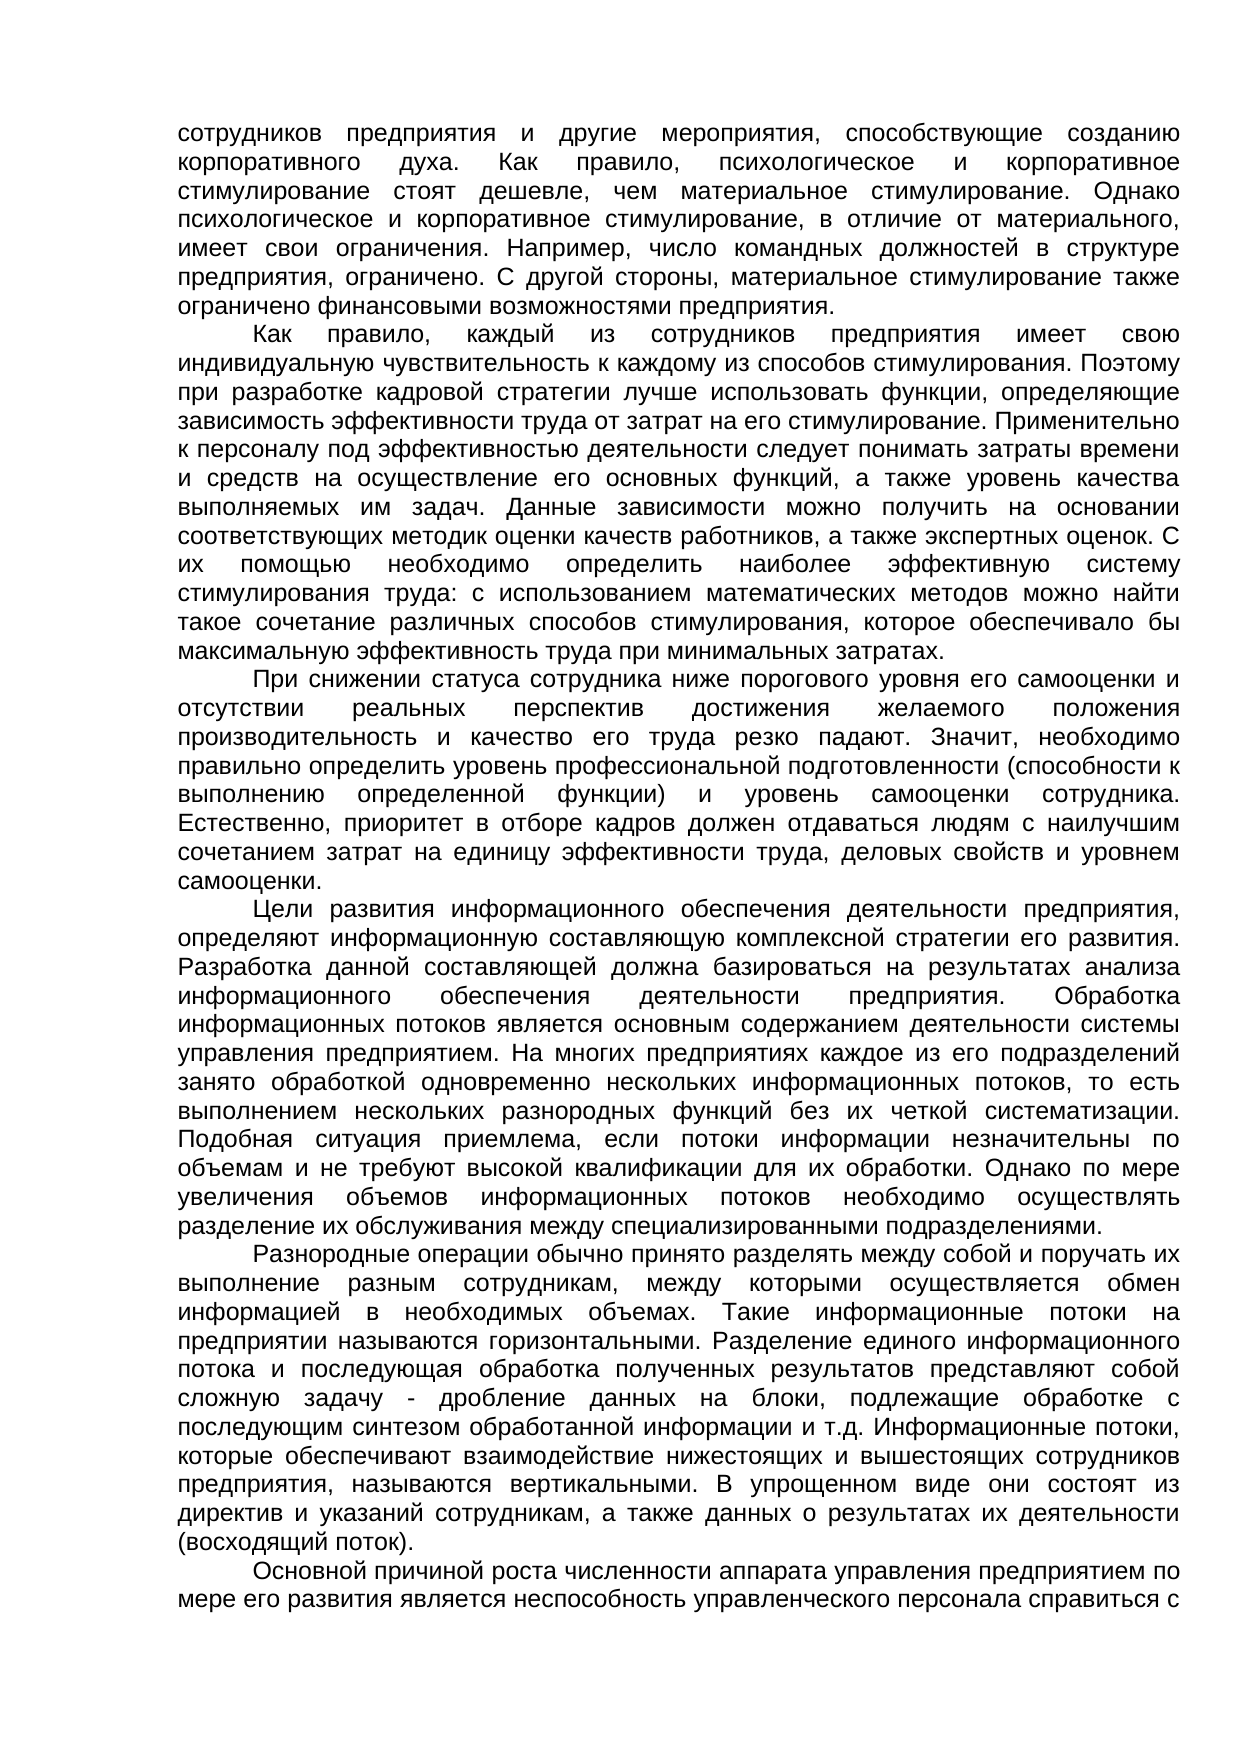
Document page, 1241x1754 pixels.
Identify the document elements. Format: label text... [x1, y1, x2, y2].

text Как правило, каждый из сотрудников предприятия имеет свою индивидуальную чувствительность к каждому из способов стимулирования. Поэтому при разработке кадровой стратегии лучше использовать функции, определяющие зависимость эффективности труда от затрат на его стимулирование. Применительно к персоналу под эффективностью деятельности следует понимать затраты времени и средств на осуществление его основных функций, а также уровень качества выполняемых им задач. Данные зависимости можно получить на основании соответствующих методик оценки качеств работников, а также экспертных оценок. С их помощью необходимо определить наиболее эффективную систему стимулирования труда: с использованием математических методов можно найти такое сочетание различных способов стимулирования, которое обеспечивало бы максимальную эффективность труда при минимальных затратах. [177, 319, 1181, 664]
text Разнородные операции обычно принято разделять между собой и поручать их выполнение разным сотрудникам, между которыми осуществляется обмен информацией в необходимых объемах. Такие информационные потоки на предприятии называются горизонтальными. Разделение единого информационного потока и последующая обработка полученных результатов представляют собой сложную задачу - дробление данных на блоки, подлежащие обработке с последующим синтезом обработанной информации и т.д. Информационные потоки, которые обеспечивают взаимодействие нижестоящих и вышестоящих сотрудников предприятия, называются вертикальными. В упрощенном виде они состоят из директив и указаний сотрудникам, а также данных о результатах их деятельности (восходящий поток). [177, 1239, 1181, 1556]
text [177, 1556, 1181, 1613]
text Цели развития информационного обеспечения деятельности предприятия, определяют информационную составляющую комплексной стратегии его развития. Разработка данной составляющей должна базироваться на результатах анализа информационного обеспечения деятельности предприятия. Обработка информационных потоков является основным содержанием деятельности системы управления предприятием. На многих предприятиях каждое из его подразделений занято обработкой одновременно нескольких информационных потоков, то есть выполнением нескольких разнородных функций без их четкой систематизации. Подобная ситуация приемлема, если потоки информации незначительны по объемам и не требуют высокой квалификации для их обработки. Однако по мере увеличения объемов информационных потоков необходимо осуществлять разделение их обслуживания между специализированными подразделениями. [177, 894, 1181, 1239]
text При снижении статуса сотрудника ниже порогового уровня его самооценки и отсутствии реальных перспектив достижения желаемого положения производительность и качество его труда резко падают. Значит, необходимо правильно определить уровень профессиональной подготовленности (способности к выполнению определенной функции) и уровень самооценки сотрудника. Естественно, приоритет в отборе кадров должен отдаваться людям с наилучшим сочетанием затрат на единицу эффективности труда, деловых свойств и уровнем самооценки. [177, 664, 1181, 894]
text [177, 118, 1181, 319]
